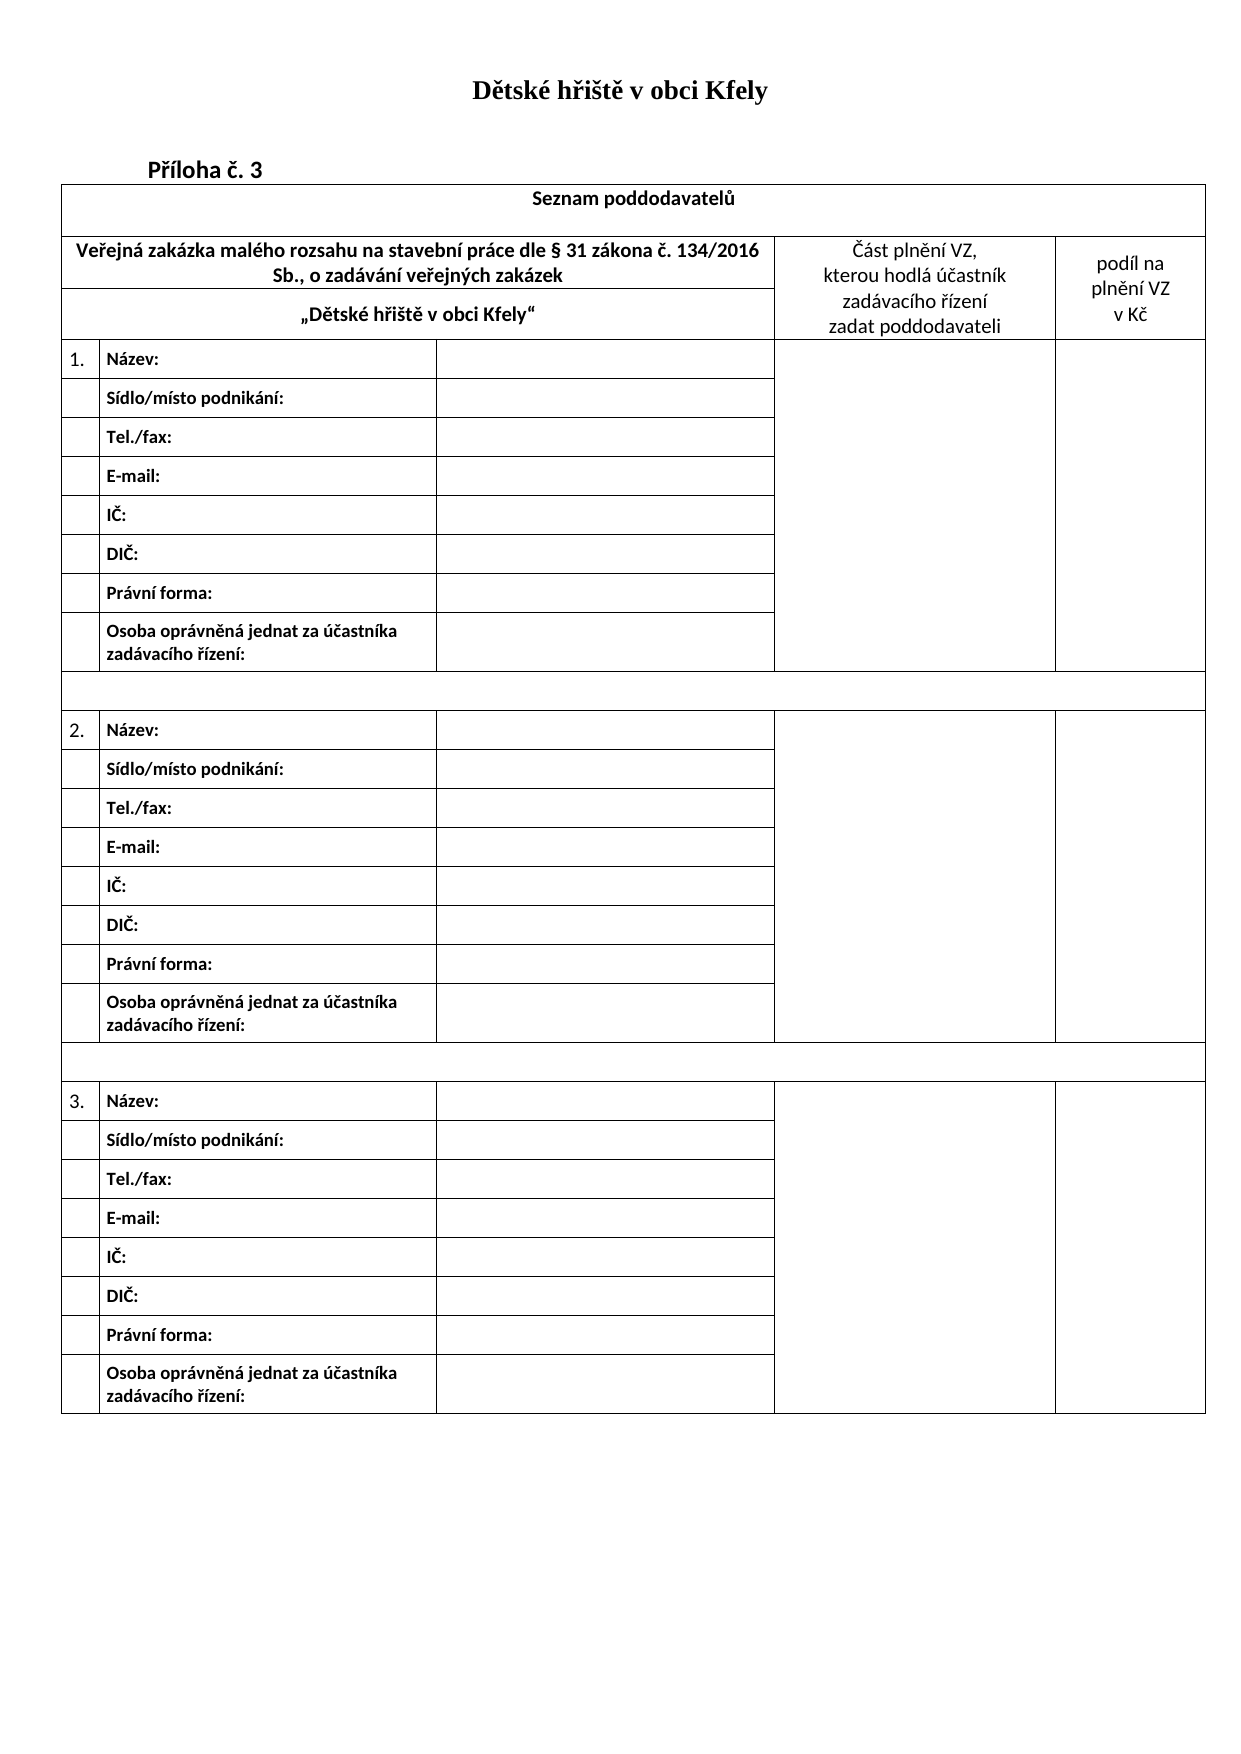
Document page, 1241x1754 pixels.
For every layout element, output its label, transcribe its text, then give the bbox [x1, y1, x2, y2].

table_cell DIČ: [100, 1277, 436, 1315]
table_cell [775, 340, 1055, 671]
table_cell [437, 457, 774, 495]
table_cell [62, 379, 99, 417]
table_cell [775, 1082, 1055, 1413]
table_cell [775, 711, 1055, 1042]
table_cell Tel./fax: [100, 789, 436, 827]
table_cell [62, 457, 99, 495]
table_cell [62, 1160, 99, 1198]
table_cell [437, 1355, 774, 1413]
table_cell Osoba oprávněná jednat za účastníka zadávacího řízení: [100, 613, 436, 671]
table_cell [437, 1082, 774, 1120]
table_cell [62, 535, 99, 573]
table_cell [437, 828, 774, 866]
table_cell [437, 1160, 774, 1198]
table_cell Název: [100, 711, 436, 749]
table_cell [62, 1121, 99, 1159]
table_cell [437, 1238, 774, 1276]
table_cell Tel./fax: [100, 418, 436, 456]
table_cell Sídlo/místo podnikání: [100, 750, 436, 788]
table_cell [437, 1277, 774, 1315]
table_cell [437, 711, 774, 749]
table_cell Právní forma: [100, 945, 436, 983]
table_header Seznam poddodavatelů [62, 185, 1205, 236]
table_cell 3. [62, 1082, 99, 1120]
table_cell 2. [62, 711, 99, 749]
table_cell [62, 867, 99, 905]
table_cell [437, 867, 774, 905]
table_cell „Dětské hřiště v obci Kfely“ [62, 289, 774, 339]
table_cell [62, 496, 99, 534]
table_cell [62, 1199, 99, 1237]
table_cell [62, 672, 1205, 710]
table_cell IČ: [100, 1238, 436, 1276]
table_cell Část plnění VZ, kterou hodlá účastník zadávacího řízení zadat poddodavateli [775, 237, 1055, 339]
table_cell [437, 574, 774, 612]
table_cell [62, 613, 99, 671]
table_cell [437, 496, 774, 534]
table_cell [62, 1238, 99, 1276]
table_cell E-mail: [100, 828, 436, 866]
table_cell [1056, 711, 1205, 1042]
table_cell IČ: [100, 867, 436, 905]
table_cell [437, 613, 774, 671]
table_cell [437, 379, 774, 417]
table_cell [62, 789, 99, 827]
table_cell [62, 1043, 1205, 1081]
table_cell [62, 906, 99, 944]
table_cell DIČ: [100, 535, 436, 573]
table_cell [1056, 340, 1205, 671]
table_cell [437, 340, 774, 378]
text Příloha č. 3 [148, 154, 1093, 184]
table_cell [437, 789, 774, 827]
table_cell [437, 906, 774, 944]
table_cell [437, 1199, 774, 1237]
table_cell Právní forma: [100, 574, 436, 612]
table_cell [62, 828, 99, 866]
table_cell Název: [100, 1082, 436, 1120]
table_cell [62, 1316, 99, 1354]
table_cell [62, 945, 99, 983]
table_cell Osoba oprávněná jednat za účastníka zadávacího řízení: [100, 984, 436, 1042]
table_cell 1. [62, 340, 99, 378]
table_cell Název: [100, 340, 436, 378]
table_cell [437, 1121, 774, 1159]
table_cell DIČ: [100, 906, 436, 944]
table_cell IČ: [100, 496, 436, 534]
table_cell Právní forma: [100, 1316, 436, 1354]
table_cell [437, 535, 774, 573]
table_cell E-mail: [100, 457, 436, 495]
table_cell [62, 1355, 99, 1413]
table_cell [62, 984, 99, 1042]
table_cell [1056, 1082, 1205, 1413]
table_cell Tel./fax: [100, 1160, 436, 1198]
table_cell [62, 574, 99, 612]
table_cell [62, 1277, 99, 1315]
table_cell Sídlo/místo podnikání: [100, 379, 436, 417]
table_cell podíl na plnění VZ v Kč [1056, 237, 1205, 339]
table_cell [437, 750, 774, 788]
table_cell [62, 750, 99, 788]
table_cell [62, 418, 99, 456]
table_cell Osoba oprávněná jednat za účastníka zadávacího řízení: [100, 1355, 436, 1413]
table_cell Veřejná zakázka malého rozsahu na stavební práce dle § 31 zákona č. 134/2016 Sb., o zadávání veřejných zakázek [62, 237, 774, 288]
table_cell Sídlo/místo podnikání: [100, 1121, 436, 1159]
table_cell [437, 945, 774, 983]
table_cell [437, 1316, 774, 1354]
table_cell [437, 418, 774, 456]
table_cell [437, 984, 774, 1042]
table_cell E-mail: [100, 1199, 436, 1237]
